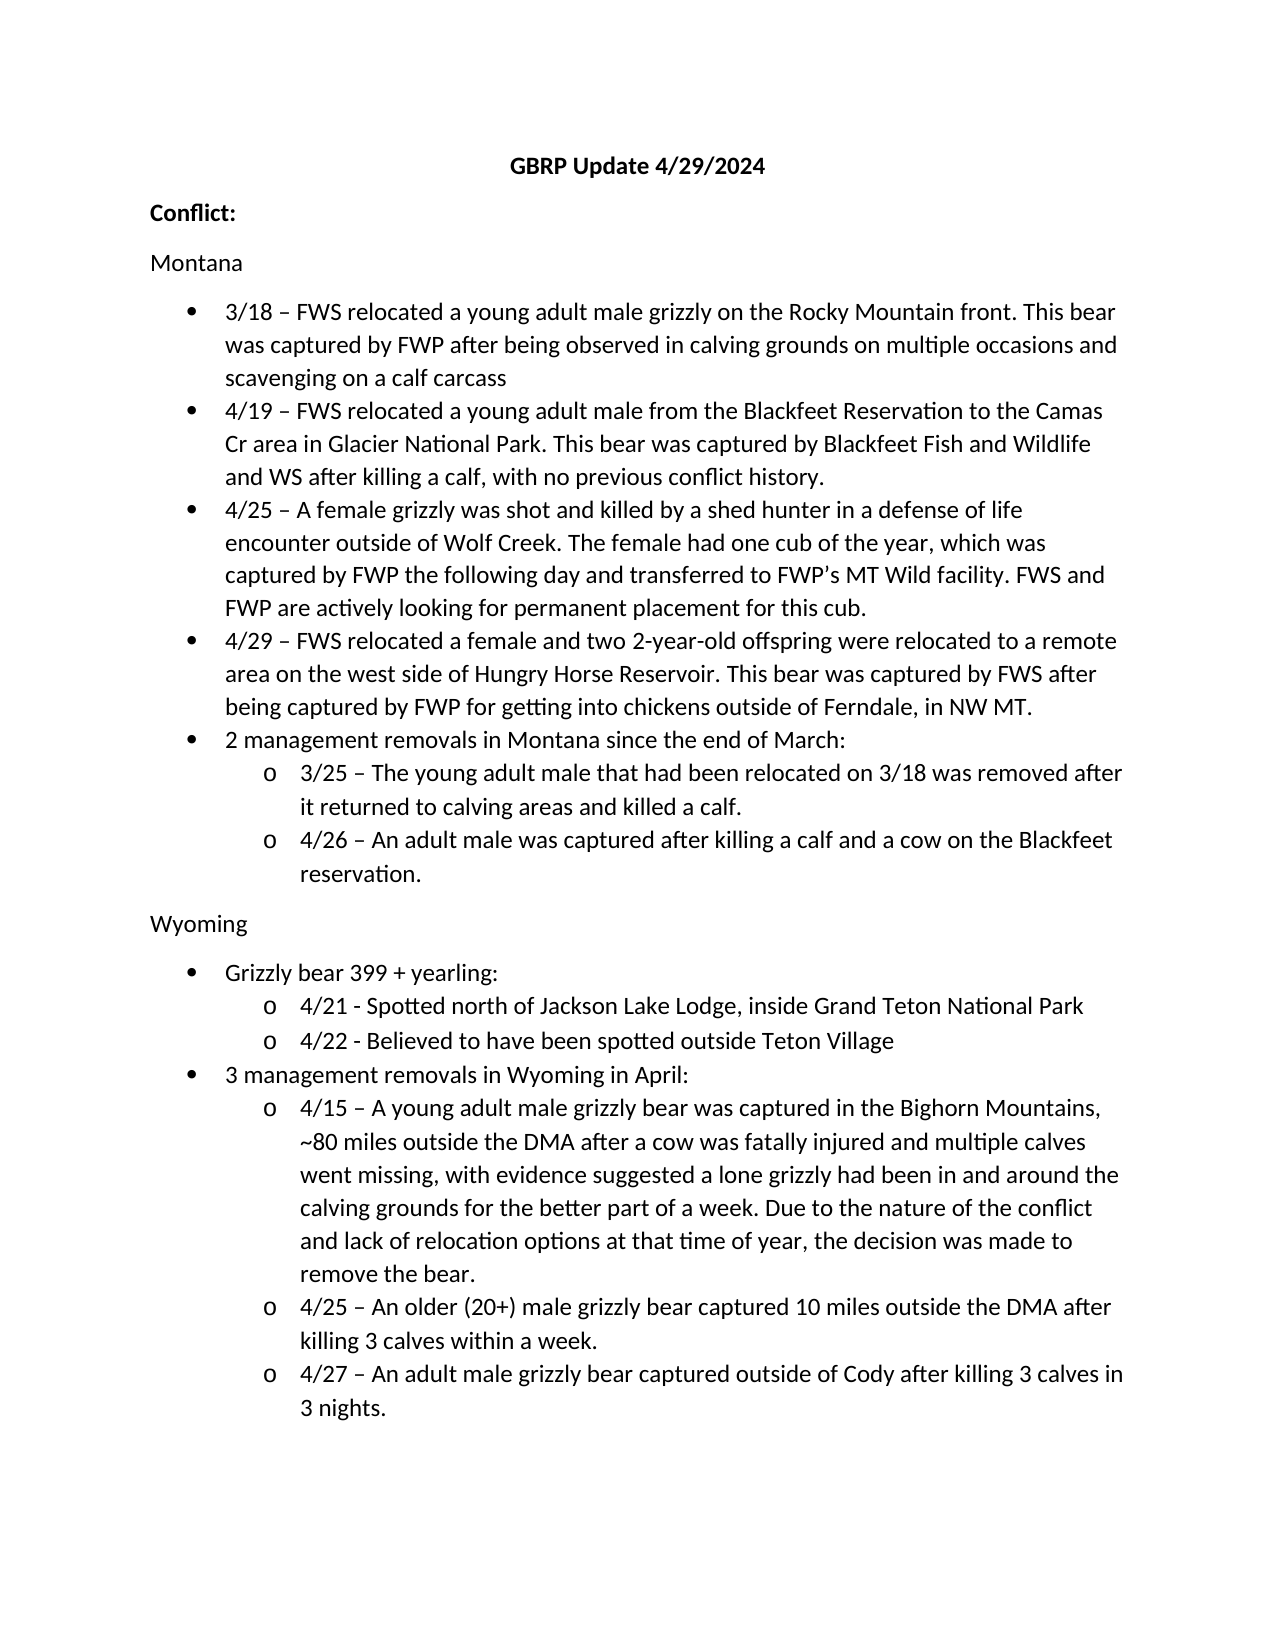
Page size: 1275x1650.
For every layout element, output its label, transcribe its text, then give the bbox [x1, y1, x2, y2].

text Conflict: [150, 197, 1125, 228]
list 4/27 – An adult male grizzly bear captured outside of Cody after killing 3 calves in 3 nights. [262, 1358, 1125, 1422]
list 4/21 - Spotted north of Jackson Lake Lodge, inside Grand Teton National Park [262, 991, 1125, 1022]
list 4/25 – An older (20+) male grizzly bear captured 10 miles outside the DMA after killing 3 calves within a week. [262, 1291, 1125, 1355]
text GBRP Update 4/29/2024 [150, 150, 1125, 181]
list 4/26 – An adult male was captured after killing a calf and a cow on the Blackfeet reservation. [262, 824, 1125, 889]
text Montana [150, 247, 1125, 277]
text Wyoming [150, 908, 1125, 938]
list 3/25 – The young adult male that had been relocated on 3/18 was removed after it returned to calving areas and killed a calf. [262, 757, 1125, 822]
list 3 management removals in Wyoming in April: [187, 1059, 1125, 1089]
list 4/22 - Believed to have been spotted outside Teton Village [262, 1025, 1125, 1057]
list 4/19 – FWS relocated a young adult male from the Blackfeet Reservation to the Camas Cr area in Glacier National Park. This bear was captured by Blackfeet Fish and Wildlife and WS after killing a calf, with no previous conflict history. [187, 395, 1125, 491]
list Grizzly bear 399 + yearling: [187, 958, 1125, 988]
list 4/29 – FWS relocated a female and two 2-year-old offspring were relocated to a remote area on the west side of Hungry Horse Reservoir. This bear was captured by FWS after being captured by FWP for getting into chickens outside of Ferndale, in NW MT. [187, 626, 1125, 722]
list 4/15 – A young adult male grizzly bear was captured in the Bighorn Mountains, ~80 miles outside the DMA after a cow was fatally injured and multiple calves went missing, with evidence suggested a lone grizzly had been in and around the calving grounds for the better part of a week. Due to the nature of the conflict and lack of relocation options at that time of year, the decision was made to remove the bear. [262, 1092, 1125, 1288]
list 3/18 – FWS relocated a young adult male grizzly on the Rocky Mountain front. This bear was captured by FWP after being observed in calving grounds on multiple occasions and scavenging on a calf carcass [187, 296, 1125, 393]
list 4/25 – A female grizzly was shot and killed by a shed hunter in a defense of life encounter outside of Wolf Creek. The female had one cub of the year, which was captured by FWP the following day and transferred to FWP’s MT Wild facility. FWS and FWP are actively looking for permanent placement for this cub. [187, 494, 1125, 623]
list 2 management removals in Montana since the end of March: [187, 724, 1125, 755]
